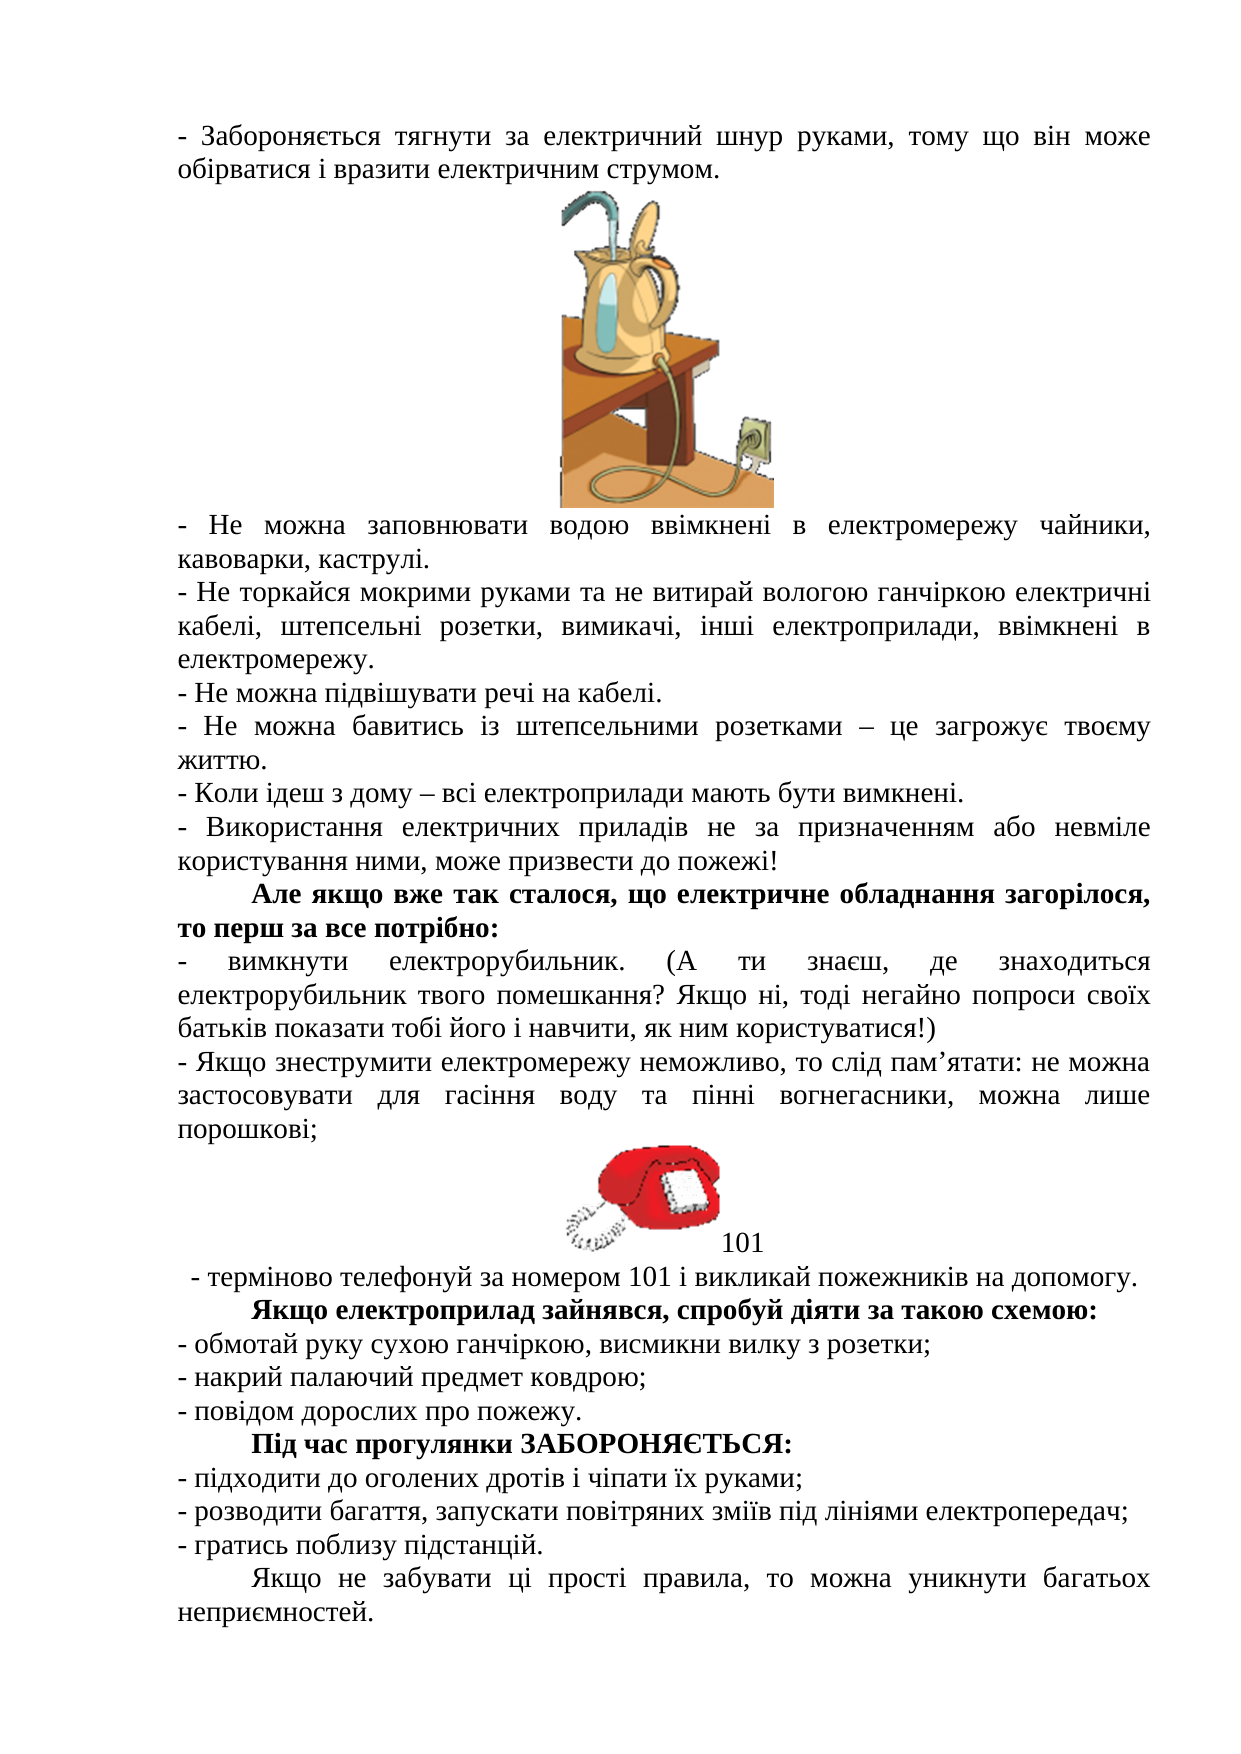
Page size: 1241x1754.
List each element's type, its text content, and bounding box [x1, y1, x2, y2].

text 101 - терміново телефонуй за номером 101 і викликай пожежників на допомогу. [177, 1144, 1152, 1292]
text - підходити до оголених дротів і чіпати їх руками; [177, 1460, 1152, 1493]
text - Забороняється тягнути за електричний шнур руками, тому що він може обірватися і вразити електричним струмом. [177, 118, 1152, 185]
picture [564, 1144, 721, 1253]
text - Не можна заповнювати водою ввімкнені в електромережу чайники, кавоварки, каструлі. [177, 507, 1152, 574]
text Але якщо вже так сталося, що електричне обладнання загорілося, то перш за все потрібно: [177, 876, 1152, 943]
text - Не торкайся мокрими руками та не витирай вологою ганчіркою електричні кабелі, штепсельні розетки, вимикачі, інші електроприлади, ввімкнені в електромережу. [177, 574, 1152, 675]
text - розводити багаття, запускати повітряних зміїв під лініями електропередач; [177, 1493, 1152, 1527]
text Якщо не забувати ці прості правила, то можна уникнути багатьох неприємностей. [177, 1561, 1152, 1628]
text - гратись поблизу підстанцій. [177, 1527, 1152, 1561]
text - Не можна підвішувати речі на кабелі. [177, 675, 1152, 708]
picture [554, 185, 774, 508]
text Під час прогулянки ЗАБОРОНЯЄТЬСЯ: [177, 1426, 1152, 1460]
text - Коли ідеш з дому – всі електроприлади мають бути вимкнені. [177, 776, 1152, 809]
text - Використання електричних приладів не за призначенням або невміле користування ними, може призвести до пожежі! [177, 809, 1152, 876]
text - вимкнути електрорубильник. (А ти знаєш, де знаходиться електрорубильник твого помешкання? Якщо ні, тоді негайно попроси своїх батьків показати тобі його і навчити, як ним користуватися!) [177, 943, 1152, 1044]
text - Якщо знеструмити електромережу неможливо, то слід пам’ятати: не можна застосовувати для гасіння воду та пінні вогнегасники, можна лише порошкові; [177, 1044, 1152, 1144]
text - обмотай руку сухою ганчіркою, висмикни вилку з розетки; [177, 1326, 1152, 1359]
text - накрий палаючий предмет ковдрою; [177, 1359, 1152, 1393]
text Якщо електроприлад зайнявся, спробуй діяти за такою схемою: [177, 1292, 1152, 1326]
text - Не можна бавитись із штепсельними розетками – це загрожує твоєму життю. [177, 708, 1152, 776]
text - повідом дорослих про пожежу. [177, 1393, 1152, 1426]
